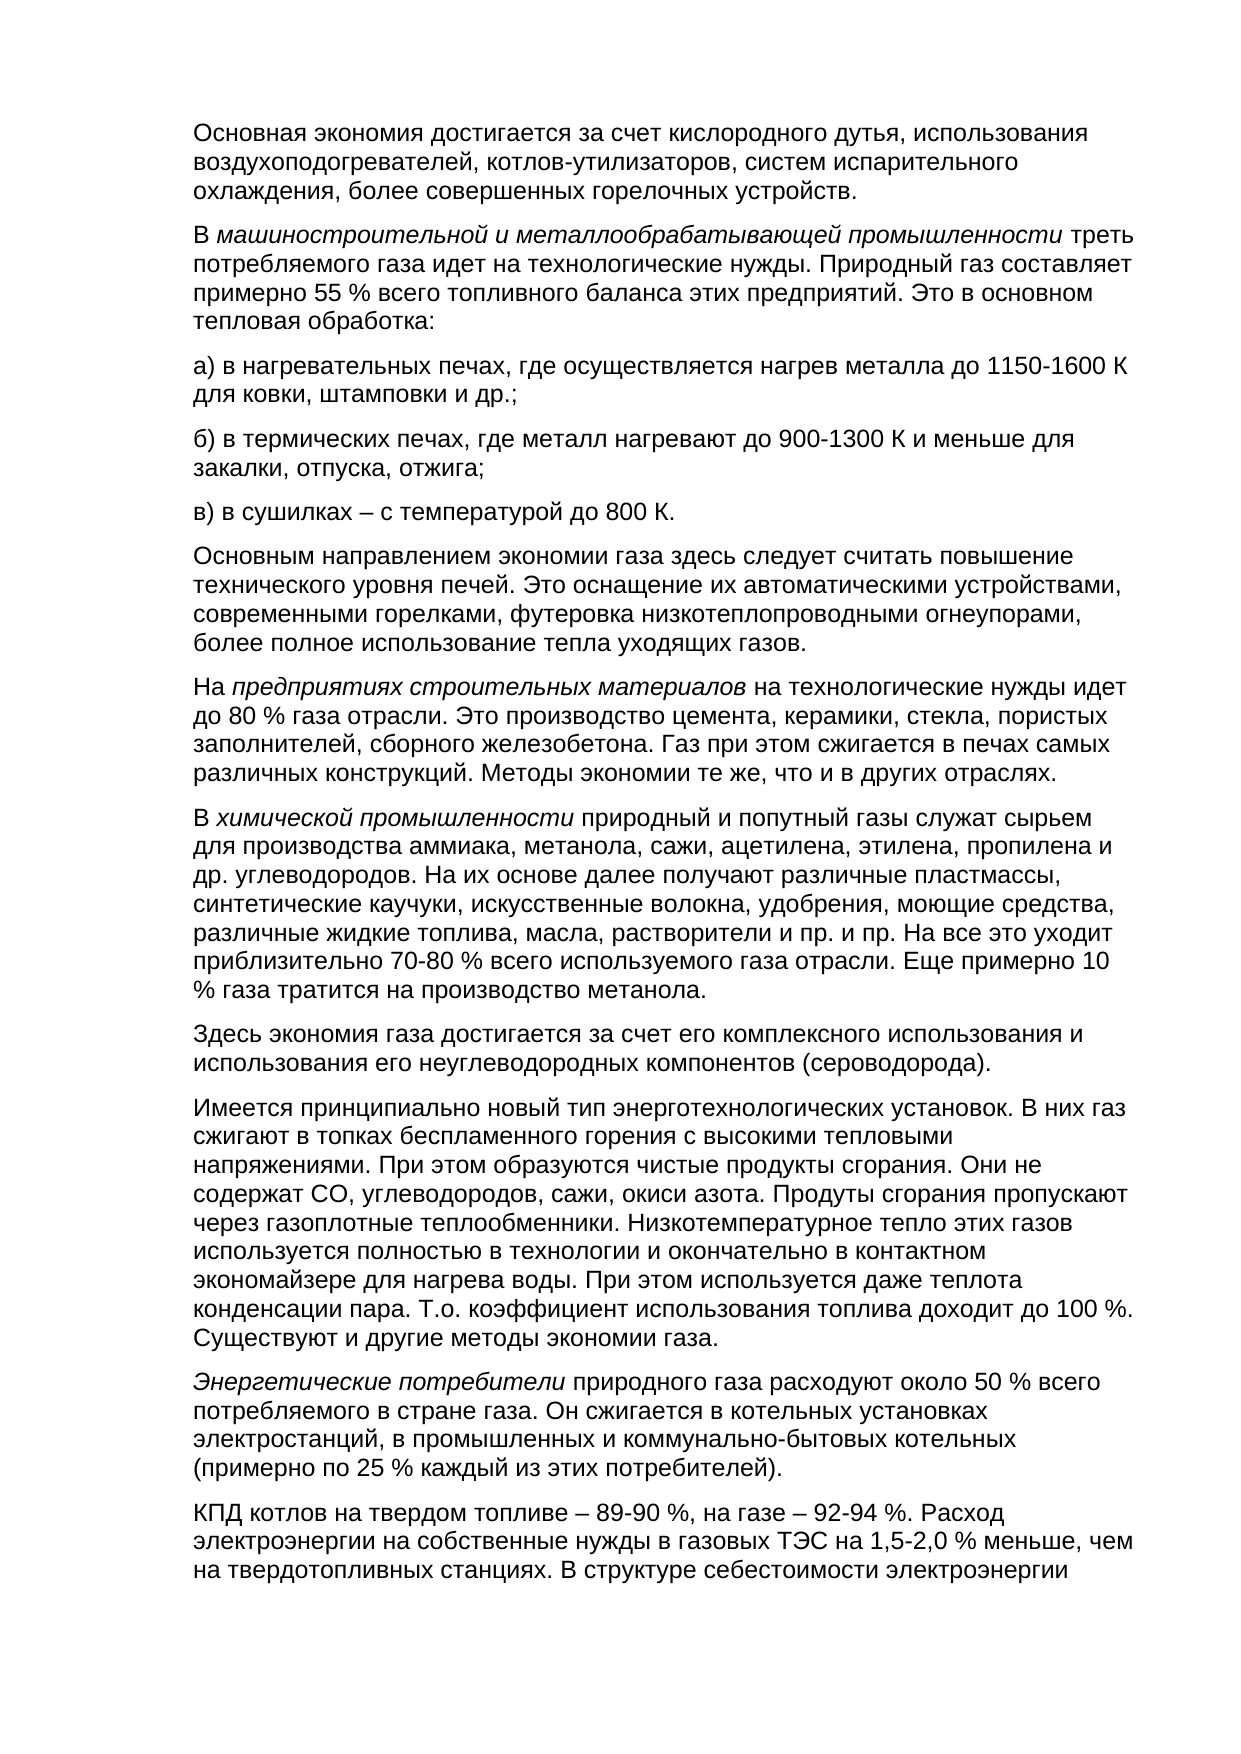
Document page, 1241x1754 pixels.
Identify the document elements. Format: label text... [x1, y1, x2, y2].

text б) в термических печах, где металл нагревают до 900-1300 К и меньше для закалки, отпуска, отжига; [193, 424, 1136, 481]
text в) в сушилках – с температурой до 800 К. [193, 497, 1136, 526]
text В машиностроительной и металлообрабатывающей промышленности треть потребляемого газа идет на технологические нужды. Природный газ составляет примерно 55 % всего топливного баланса этих предприятий. Это в основном тепловая обработка: [193, 220, 1136, 335]
text В химической промышленности природный и попутный газы служат сырьем для производства аммиака, метанола, сажи, ацетилена, этилена, пропилена и др. углеводородов. На их основе далее получают различные пластмассы, синтетические каучуки, искусственные волокна, удобрения, моющие средства, различные жидкие топлива, масла, растворители и пр. и пр. На все это уходит приблизительно 70-80 % всего используемого газа отрасли. Еще примерно 10 % газа тратится на производство метанола. [193, 802, 1136, 1004]
text а) в нагревательных печах, где осуществляется нагрев металла до 1150-1600 К для ковки, штамповки и др.; [193, 351, 1136, 408]
text Энергетические потребители природного газа расходуют около 50 % всего потребляемого в стране газа. Он сжигается в котельных установках электростанций, в промышленных и коммунально-бытовых котельных (примерно по 25 % каждый из этих потребителей). [193, 1367, 1136, 1482]
text Основная экономия достигается за счет кислородного дутья, использования воздухоподогревателей, котлов-утилизаторов, систем испарительного охлаждения, более совершенных горелочных устройств. [193, 118, 1136, 204]
text На предприятиях строительных материалов на технологические нужды идет до 80 % газа отрасли. Это производство цемента, керамики, стекла, пористых заполнителей, сборного железобетона. Газ при этом сжигается в печах самых различных конструкций. Методы экономии те же, что и в других отраслях. [193, 672, 1136, 787]
text Здесь экономия газа достигается за счет его комплексного использования и использования его неуглеводородных компонентов (сероводорода). [193, 1019, 1136, 1077]
text Основным направлением экономии газа здесь следует считать повышение технического уровня печей. Это оснащение их автоматическими устройствами, современными горелками, футеровка низкотеплопроводными огнеупорами, более полное использование тепла уходящих газов. [193, 541, 1136, 656]
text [193, 1497, 1136, 1584]
text Имеется принципиально новый тип энерготехнологических установок. В них газ сжигают в топках беспламенного горения с высокими тепловыми напряжениями. При этом образуются чистые продукты сгорания. Они не содержат СО, углеводородов, сажи, окиси азота. Продуты сгорания пропускают через газоплотные теплообменники. Низкотемпературное тепло этих газов используется полностью в технологии и окончательно в контактном экономайзере для нагрева воды. При этом используется даже теплота конденсации пара. Т.о. коэффициент использования топлива доходит до 100 %. Существуют и другие методы экономии газа. [193, 1092, 1136, 1351]
